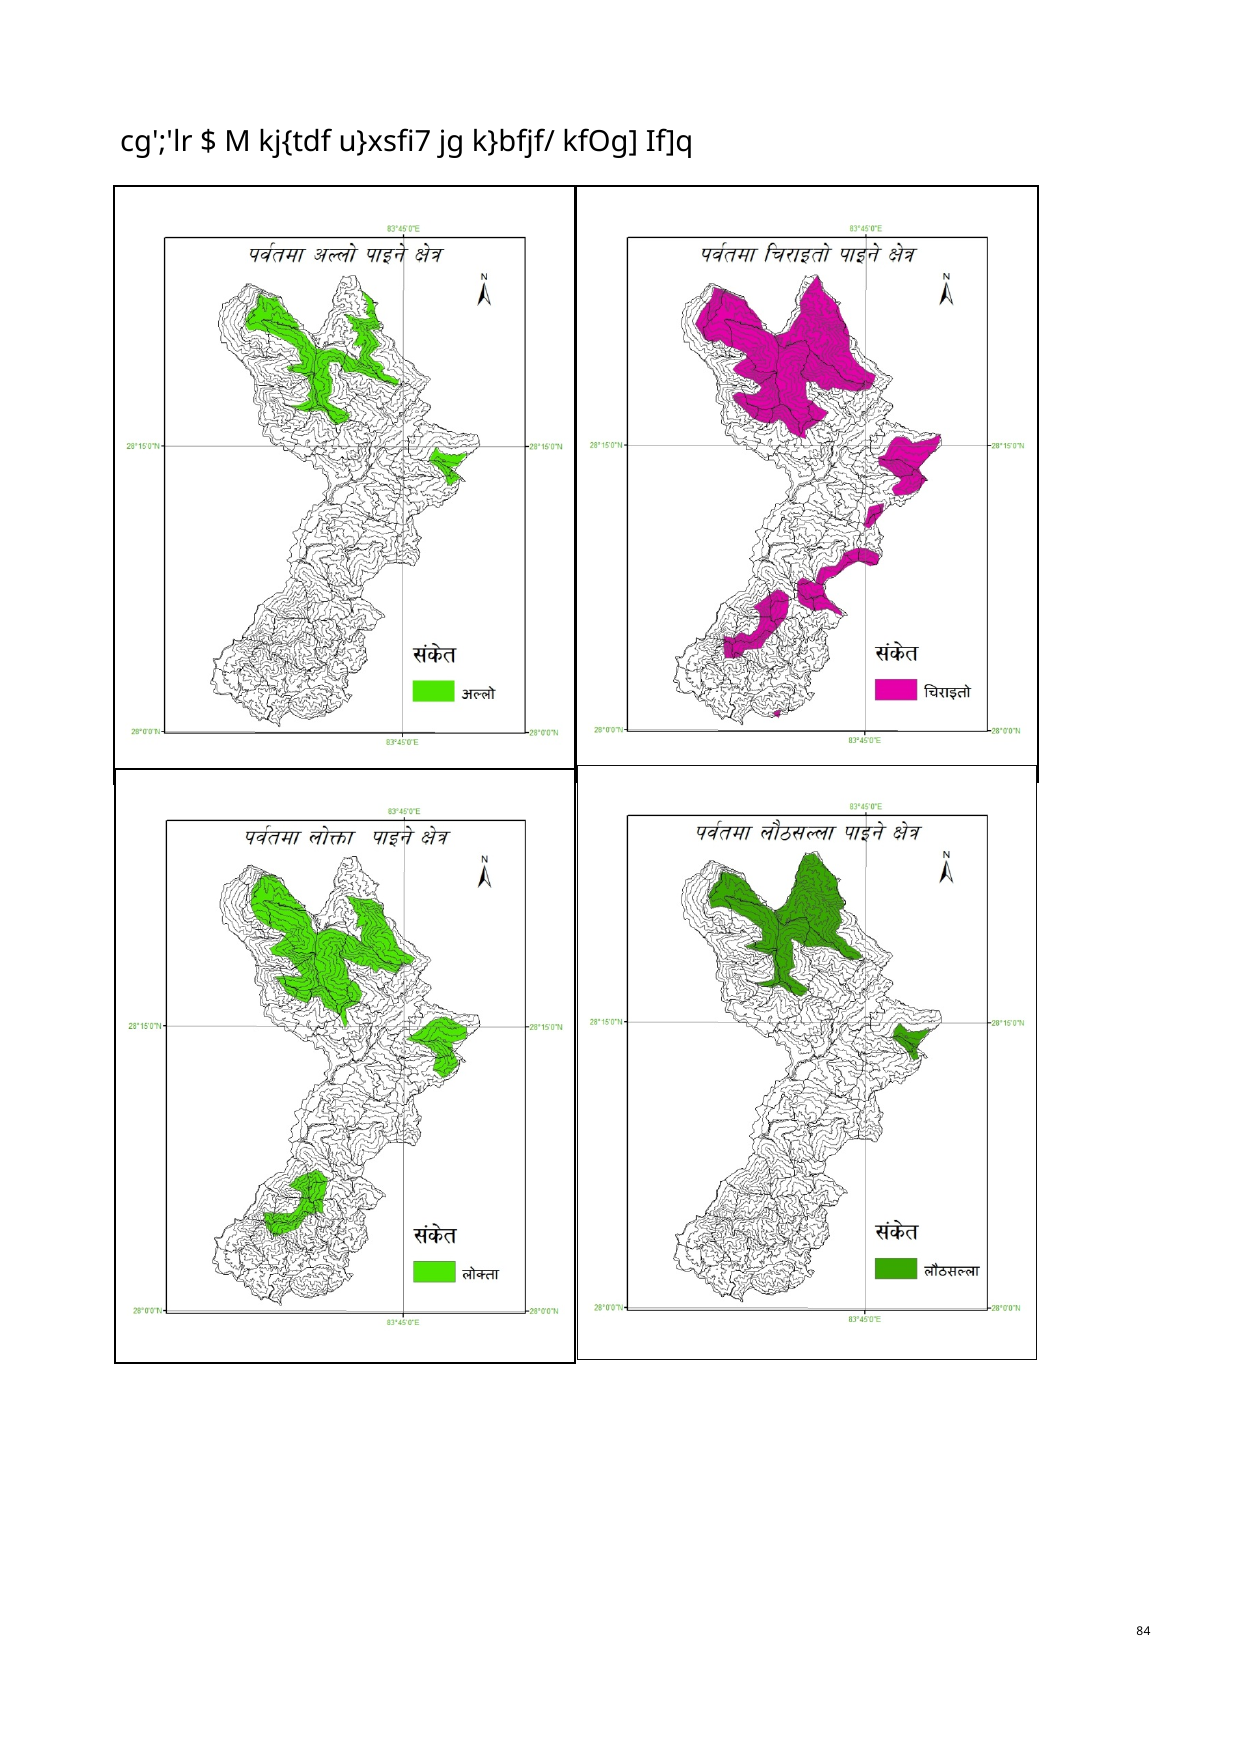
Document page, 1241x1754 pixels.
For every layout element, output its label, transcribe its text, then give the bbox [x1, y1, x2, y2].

picture [116, 770, 574, 1362]
picture [578, 766, 1036, 1359]
text cg';'lr $ M kj{tdf u}xsfi7 jg k}bfjf/ kfOg] If]q [120, 120, 1150, 160]
picture [115, 187, 574, 768]
picture [577, 187, 1037, 765]
